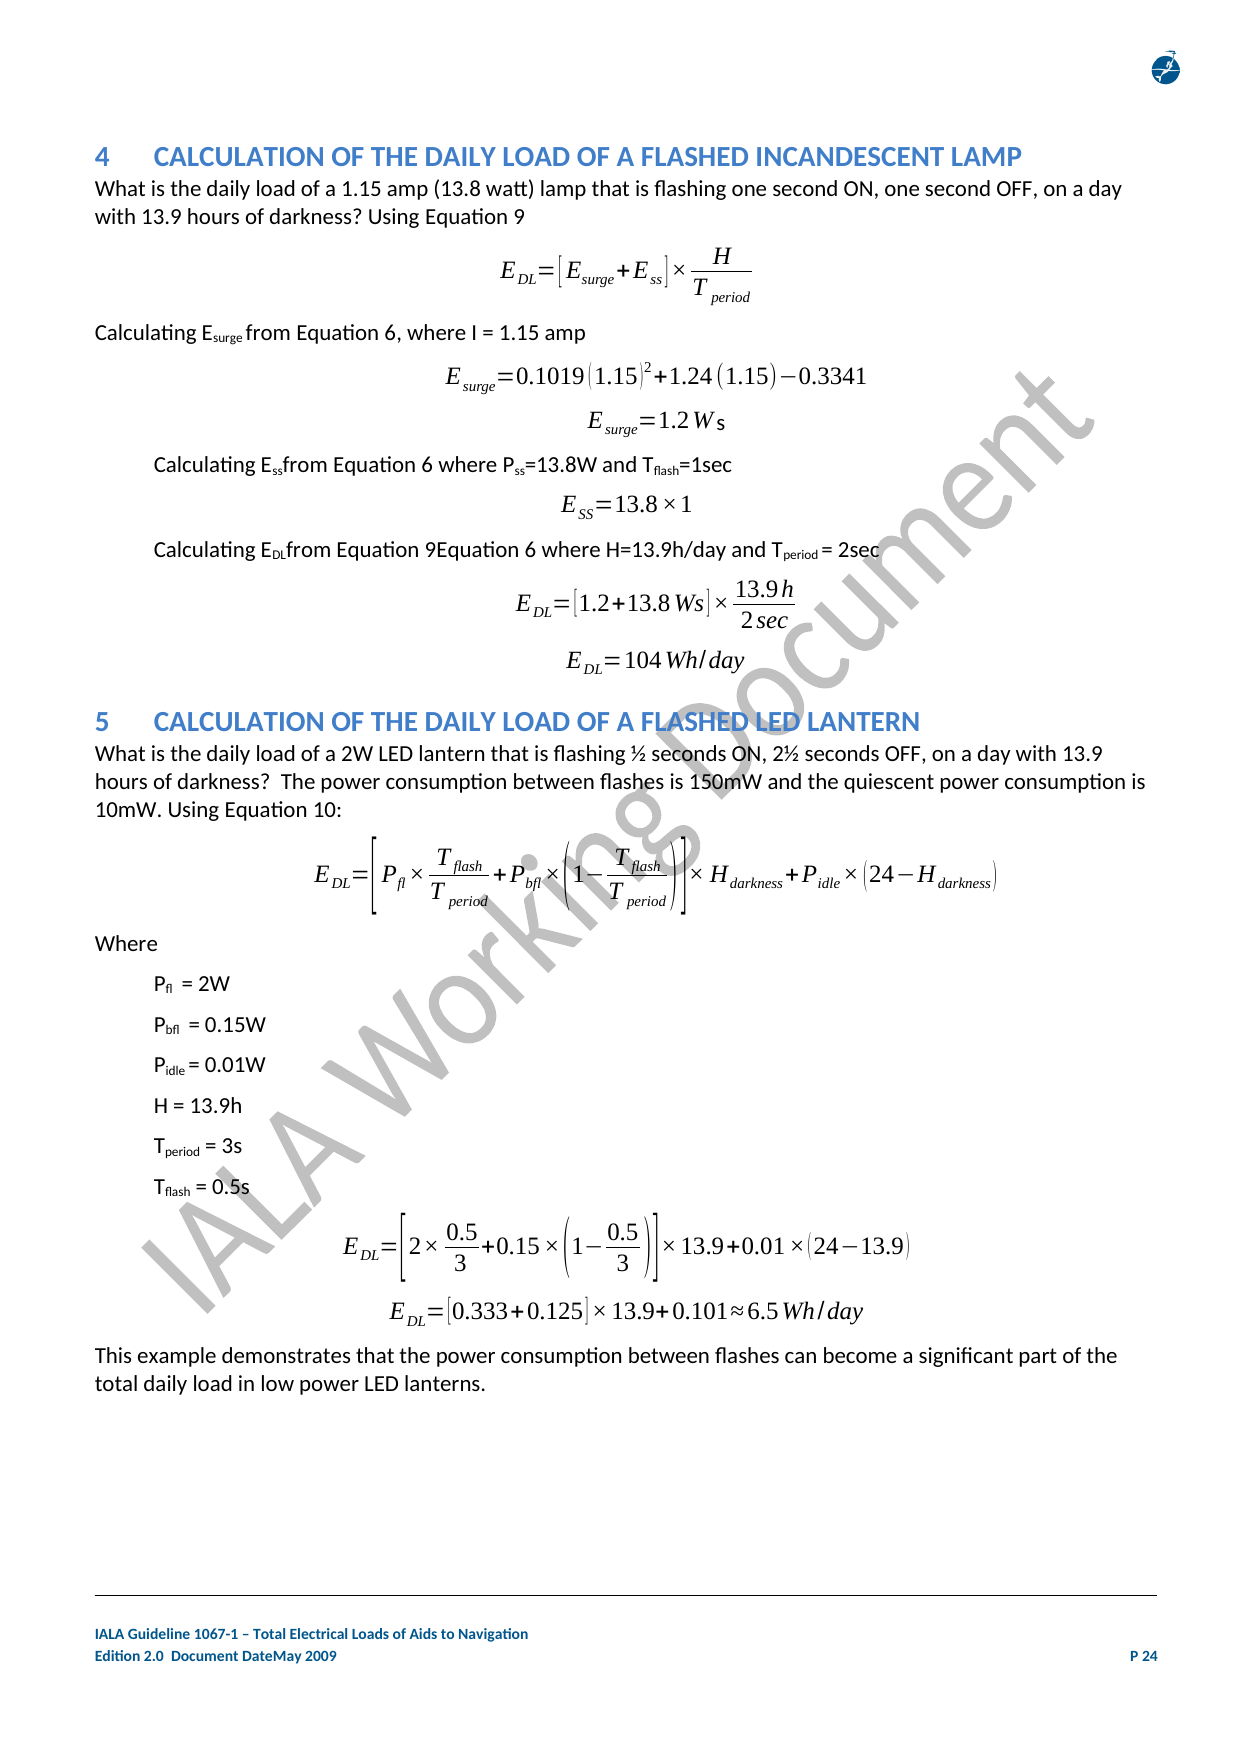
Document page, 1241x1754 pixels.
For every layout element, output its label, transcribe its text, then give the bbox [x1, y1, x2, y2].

text Tflash = 0.5s [153, 1172, 1157, 1200]
text Calculating Essfrom Equation 7 where Pss=13.8W and Tflash=1sec [153, 451, 1157, 479]
text Tperiod = 3s [153, 1131, 1157, 1159]
picture [1120, 0, 1239, 119]
text Pbfl = 0.15W [153, 1010, 1157, 1038]
subtitle Calculation of the daily load of a flashed incandescent lamp [94, 138, 1157, 174]
text Calculating EDLfrom Equation 10 where H=13.9h/day and Tperiod = 2sec [153, 535, 1157, 563]
text s [153, 407, 1157, 438]
text Pidle = 0.01W [153, 1050, 1157, 1078]
text H = 13.9h [153, 1091, 1157, 1119]
subtitle Calculation of the daily load of a flashed LED Lantern [94, 703, 1157, 739]
text What is the daily load of a 2W LED lantern that is flashing ½ seconds ON, 2½ seconds OFF, on a day with 13.9 hours of darkness? The power consumption between flashes is 150mW and the quiescent power consumption is 10mW. Using Equation 10: [94, 739, 1157, 823]
text Where [94, 929, 1157, 957]
text What is the daily load of a 1.15 amp (13.8 watt) lamp that is flashing one second ON, one second OFF, on a day with 13.9 hours of darkness? Using Equation 10 [94, 174, 1157, 230]
text This example demonstrates that the power consumption between flashes can become a significant part of the total daily load in low power LED lanterns. [94, 1341, 1157, 1397]
text Pfl = 2W [153, 969, 1157, 997]
text Calculating Esurge from Equation 6, where I = 1.15 amp [94, 318, 1157, 346]
